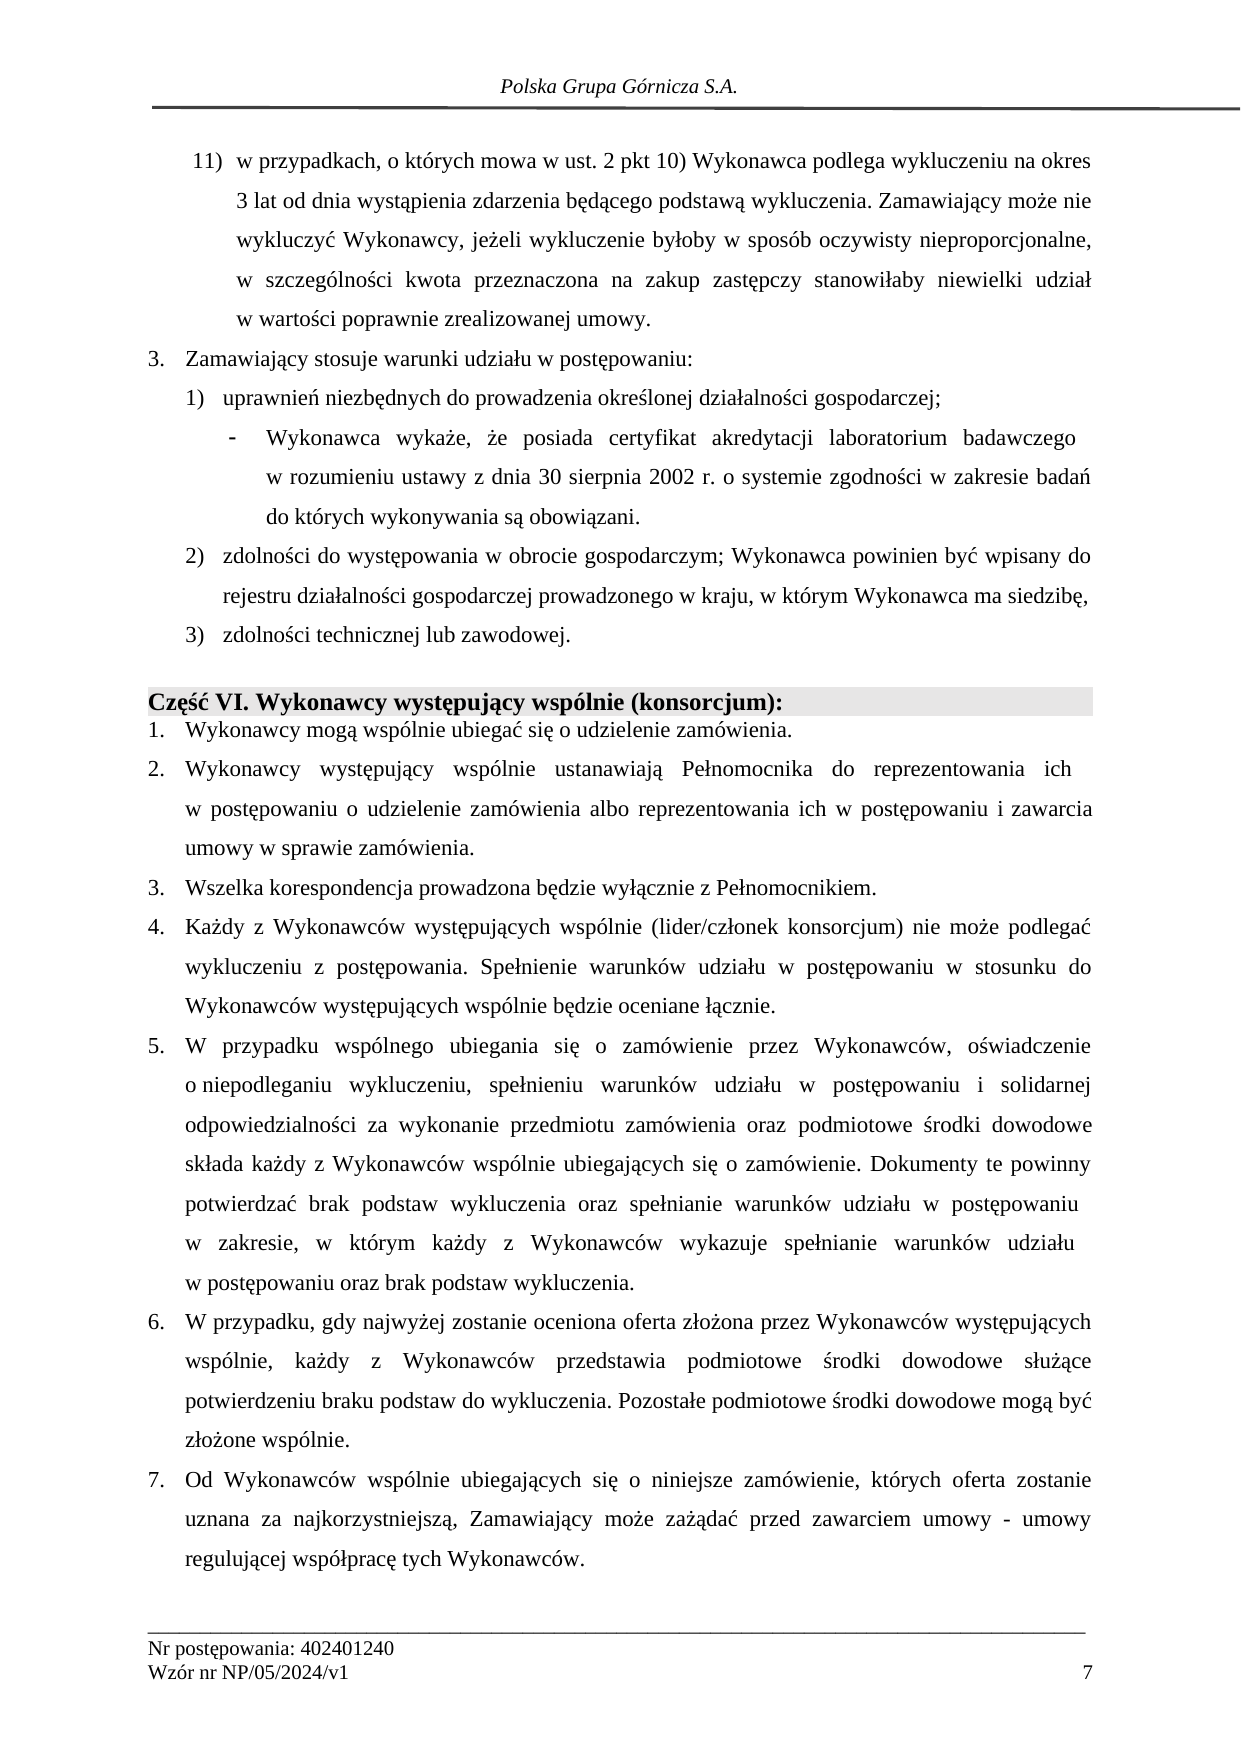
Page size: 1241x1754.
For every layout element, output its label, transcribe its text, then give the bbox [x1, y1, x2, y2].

list Wykonawcy występujący wspólnie ustanawiają Pełnomocnika do reprezentowania ich w postępowaniu o udzielenie zamówienia albo reprezentowania ich w postępowaniu i zawarcia umowy w sprawie zamówienia. [148, 755, 1093, 861]
subtitle Część VI. Wykonawcy występujący wspólnie (konsorcjum): [148, 687, 1093, 716]
list zdolności technicznej lub zawodowej. [185, 621, 1093, 648]
list Każdy z Wykonawców występujących wspólnie (lider/członek konsorcjum) nie może podlegać wykluczeniu z postępowania. Spełnienie warunków udziału w postępowaniu w stosunku do Wykonawców występujących wspólnie będzie oceniane łącznie. [148, 913, 1093, 1019]
list Wykonawcy mogą wspólnie ubiegać się o udzielenie zamówienia. [148, 716, 1093, 742]
list Zamawiający stosuje warunki udziału w postępowaniu: [148, 345, 1093, 371]
list uprawnień niezbędnych do prowadzenia określonej działalności gospodarczej; [185, 384, 1093, 411]
list zdolności do występowania w obrocie gospodarczym; Wykonawca powinien być wpisany do rejestru działalności gospodarczej prowadzonego w kraju, w którym Wykonawca ma siedzibę, [185, 542, 1093, 608]
list Od Wykonawców wspólnie ubiegających się o niniejsze zamówienie, których oferta zostanie uznana za najkorzystniejszą, Zamawiający może zażądać przed zawarciem umowy - umowy regulującej współpracę tych Wykonawców. [148, 1466, 1093, 1571]
list W przypadku wspólnego ubiegania się o zamówienie przez Wykonawców, oświadczenie o niepodleganiu wykluczeniu, spełnieniu warunków udziału w postępowaniu i solidarnej odpowiedzialności za wykonanie przedmiotu zamówienia oraz podmiotowe środki dowodowe składa każdy z Wykonawców wspólnie ubiegających się o zamówienie. Dokumenty te powinny potwierdzać brak podstaw wykluczenia oraz spełnianie warunków udziału w postępowaniu w zakresie, w którym każdy z Wykonawców wykazuje spełnianie warunków udziału w postępowaniu oraz brak podstaw wykluczenia. [148, 1032, 1093, 1295]
list W przypadku, gdy najwyżej zostanie oceniona oferta złożona przez Wykonawców występujących wspólnie, każdy z Wykonawców przedstawia podmiotowe środki dowodowe służące potwierdzeniu braku podstaw do wykluczenia. Pozostałe podmiotowe środki dowodowe mogą być złożone wspólnie. [148, 1308, 1093, 1453]
list Wykonawca wykaże, że posiada certyfikat akredytacji laboratorium badawczego w rozumieniu ustawy z dnia 30 sierpnia 2002 r. o systemie zgodności w zakresie badań do których wykonywania są obowiązani. [228, 424, 1093, 529]
list w przypadkach, o których mowa w ust. 2 pkt 10) Wykonawca podlega wykluczeniu na okres 3 lat od dnia wystąpienia zdarzenia będącego podstawą wykluczenia. Zamawiający może nie wykluczyć Wykonawcy, jeżeli wykluczenie byłoby w sposób oczywisty nieproporcjonalne, w szczególności kwota przeznaczona na zakup zastępczy stanowiłaby niewielki udział w wartości poprawnie zrealizowanej umowy. [192, 148, 1093, 332]
list Wszelka korespondencja prowadzona będzie wyłącznie z Pełnomocnikiem. [148, 874, 1093, 900]
